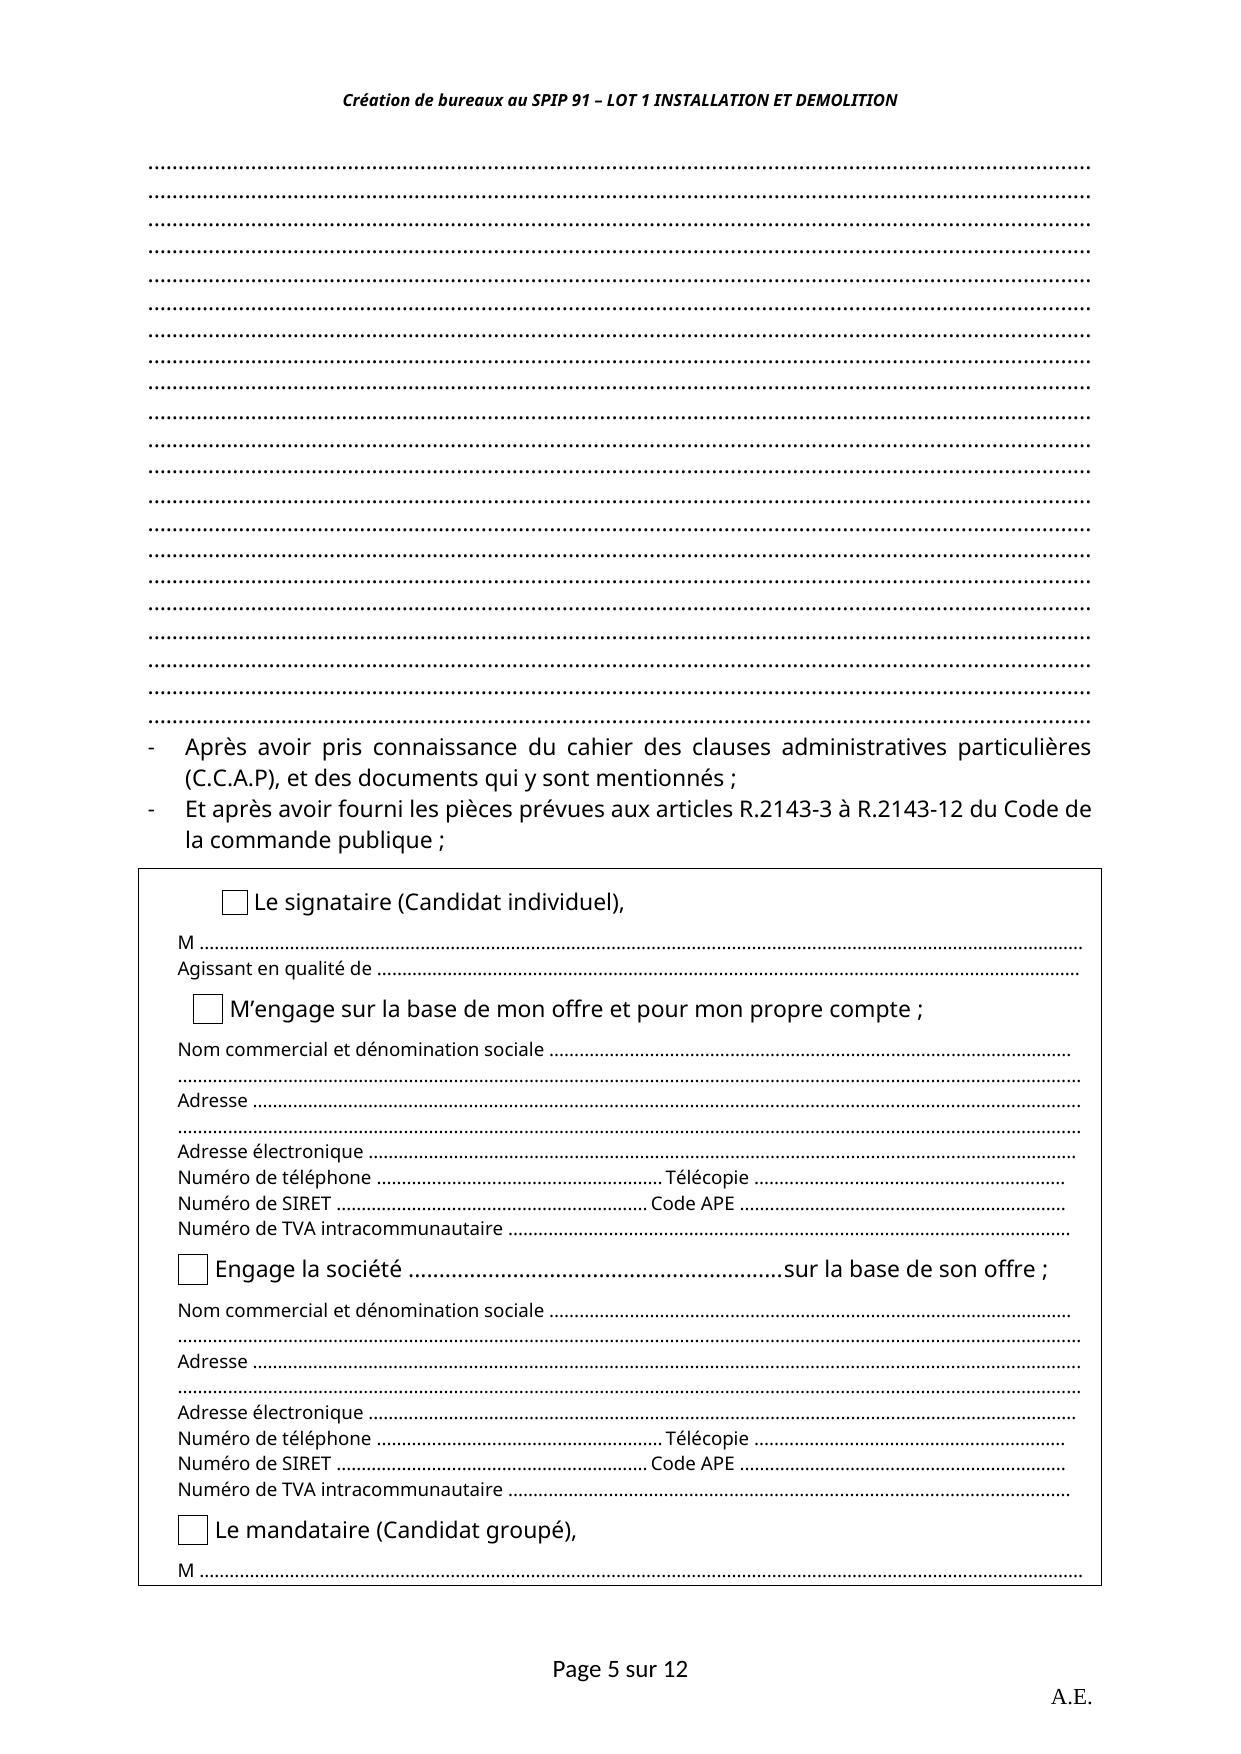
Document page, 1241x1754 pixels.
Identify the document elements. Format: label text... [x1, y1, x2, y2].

text Nom commercial et dénomination sociale ........................................................................................................ [139, 1019, 1101, 1062]
text Numéro de TVA intracommunautaire ................................................................................................................ [148, 1476, 1092, 1501]
text Nom commercial et dénomination sociale ........................................................................................................ [139, 1294, 1101, 1323]
list Après avoir pris connaissance du cahier des clauses administratives particulières (C.C.A.P), et des documents qui y sont mentionnés ; [148, 731, 1092, 793]
text Le signataire (Candidat individuel), [139, 869, 1101, 912]
list Et après avoir fourni les pièces prévues aux articles R.2143-3 à R.2143-12 du Code de la commande publique ; [148, 793, 1092, 856]
text Numéro de TVA intracommunautaire ................................................................................................................ [148, 1215, 1092, 1241]
text Le mandataire (Candidat groupé), [139, 1511, 1101, 1545]
text Engage la société ............................................................. sur la base de son offre ; [139, 1250, 1101, 1285]
text M’engage sur la base de mon offre et pour mon propre compte ; [139, 975, 1101, 1019]
text M ................................................................................................................................................................................ [139, 1554, 1101, 1585]
text Agissant en qualité de ............................................................................................................................................ [148, 955, 1092, 975]
text M ................................................................................................................................................................................ [139, 912, 1101, 955]
